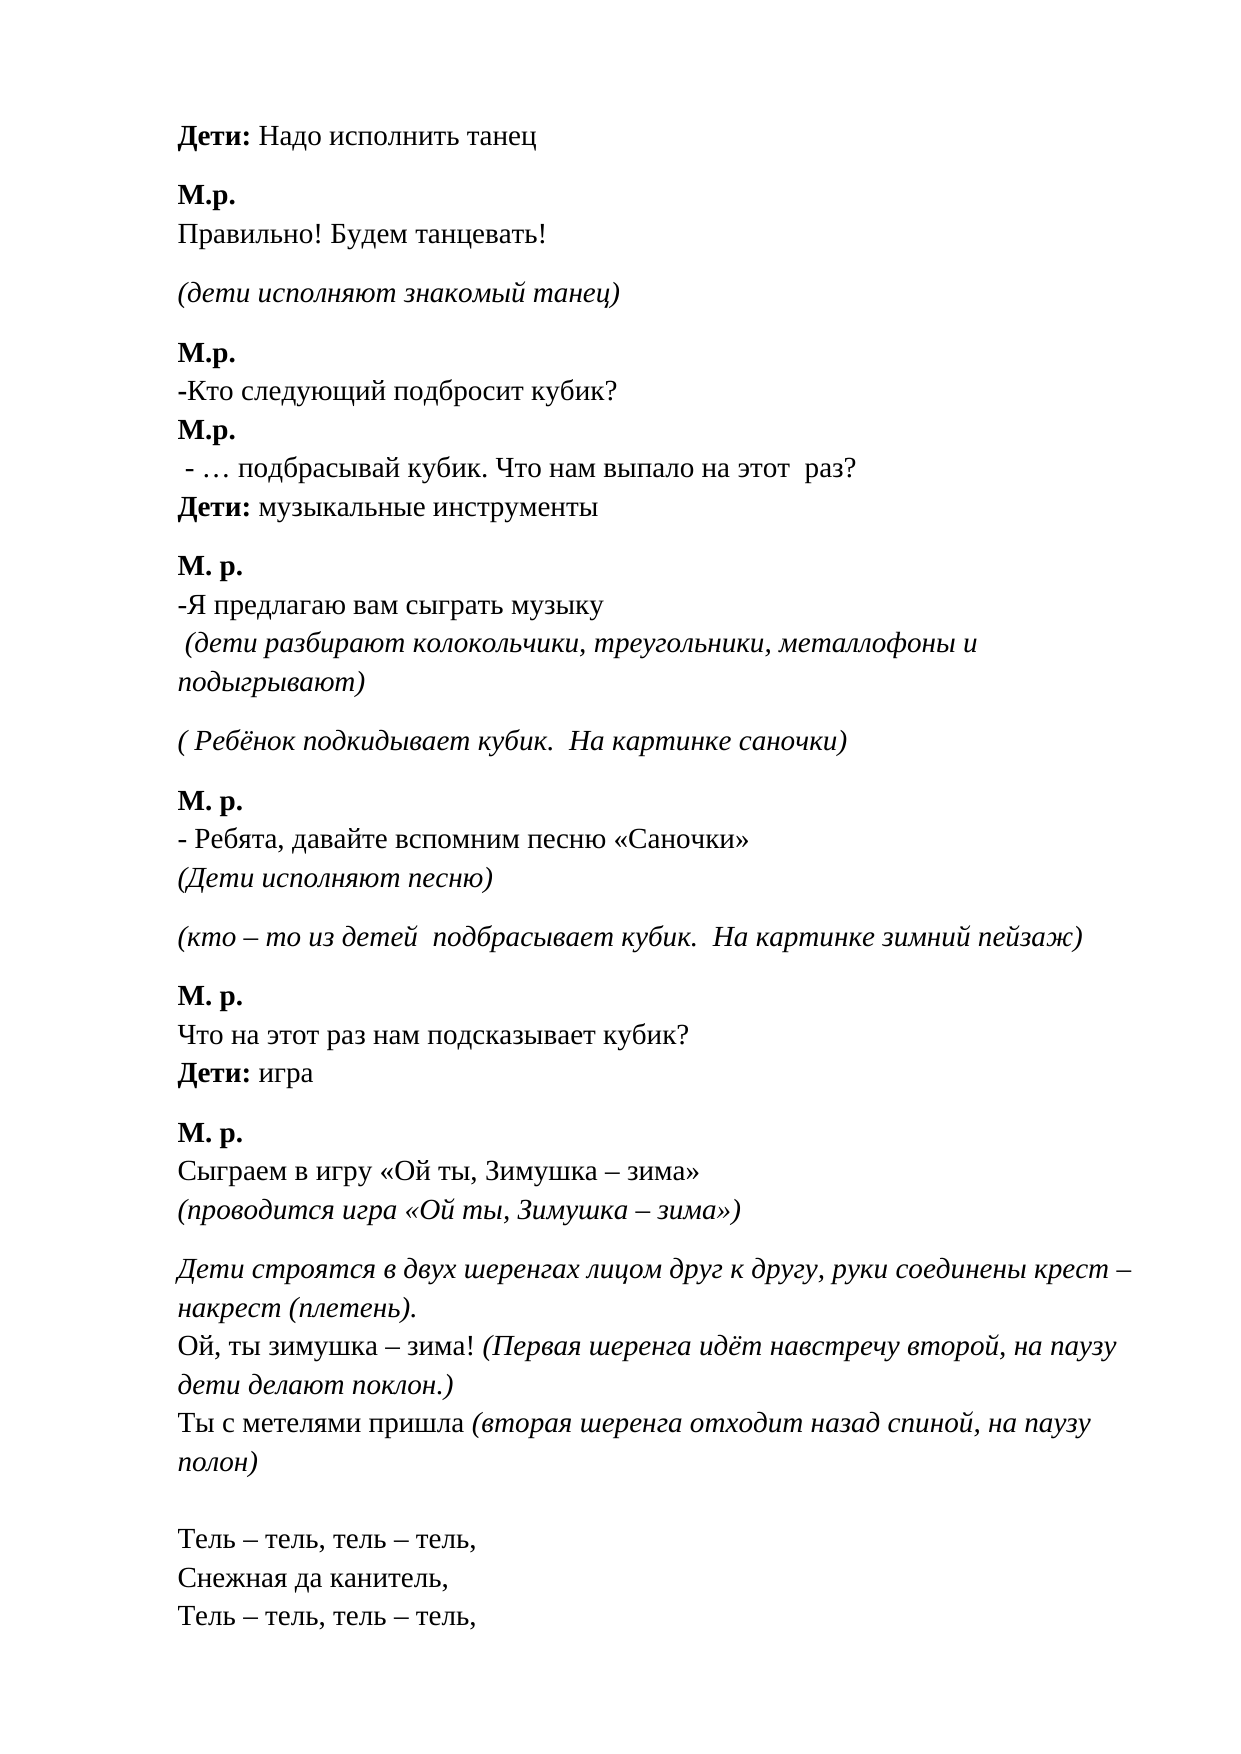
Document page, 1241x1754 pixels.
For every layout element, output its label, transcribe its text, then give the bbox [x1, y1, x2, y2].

text Сыграем в игру «Ой ты, Зимушка – зима» [177, 1153, 1152, 1187]
text Дети: Надо исполнить танец [177, 118, 1152, 152]
text М.р. [177, 412, 1152, 445]
text ( Ребёнок подкидывает кубик. На картинке саночки) [177, 723, 1152, 757]
text Правильно! Будем танцевать! [177, 216, 1152, 249]
text -Кто следующий подбросит кубик? [177, 373, 1152, 407]
text Что на этот раз нам подсказывает кубик? [177, 1017, 1152, 1051]
text Ты с метелями пришла (вторая шеренга отходит назад спиной, на паузу полон) [177, 1406, 1152, 1478]
text Дети: игра [177, 1056, 1152, 1089]
text (дети разбирают колокольчики, треугольники, металлофоны и подыгрывают) [177, 625, 1152, 697]
text (дети исполняют знакомый танец) [177, 275, 1152, 309]
text М. р. [177, 783, 1152, 816]
text - … подбрасывай кубик. Что нам выпало на этот раз? [177, 450, 1152, 484]
text М.р. [177, 177, 1152, 211]
text (проводится игра «Ой ты, Зимушка – зима») [177, 1192, 1152, 1226]
text М. р. [177, 548, 1152, 582]
text М. р. [177, 978, 1152, 1012]
text Тель – тель, тель – тель, [177, 1521, 1152, 1555]
text -Я предлагаю вам сыграть музыку [177, 587, 1152, 620]
text Ой, ты зимушка – зима! (Первая шеренга идёт навстречу второй, на паузу дети делают поклон.) [177, 1328, 1152, 1401]
text М.р. [177, 335, 1152, 368]
text Тель – тель, тель – тель, [177, 1598, 1152, 1632]
text Дети строятся в двух шеренгах лицом друг к другу, руки соединены крест –накрест (плетень). [177, 1251, 1152, 1323]
text Снежная да канитель, [177, 1560, 1152, 1593]
text Дети: музыкальные инструменты [177, 489, 1152, 522]
text М. р. [177, 1115, 1152, 1148]
text (Дети исполняют песню) [177, 860, 1152, 893]
text - Ребята, давайте вспомним песню «Саночки» [177, 821, 1152, 855]
text (кто – то из детей подбрасывает кубик. На картинке зимний пейзаж) [177, 919, 1152, 953]
